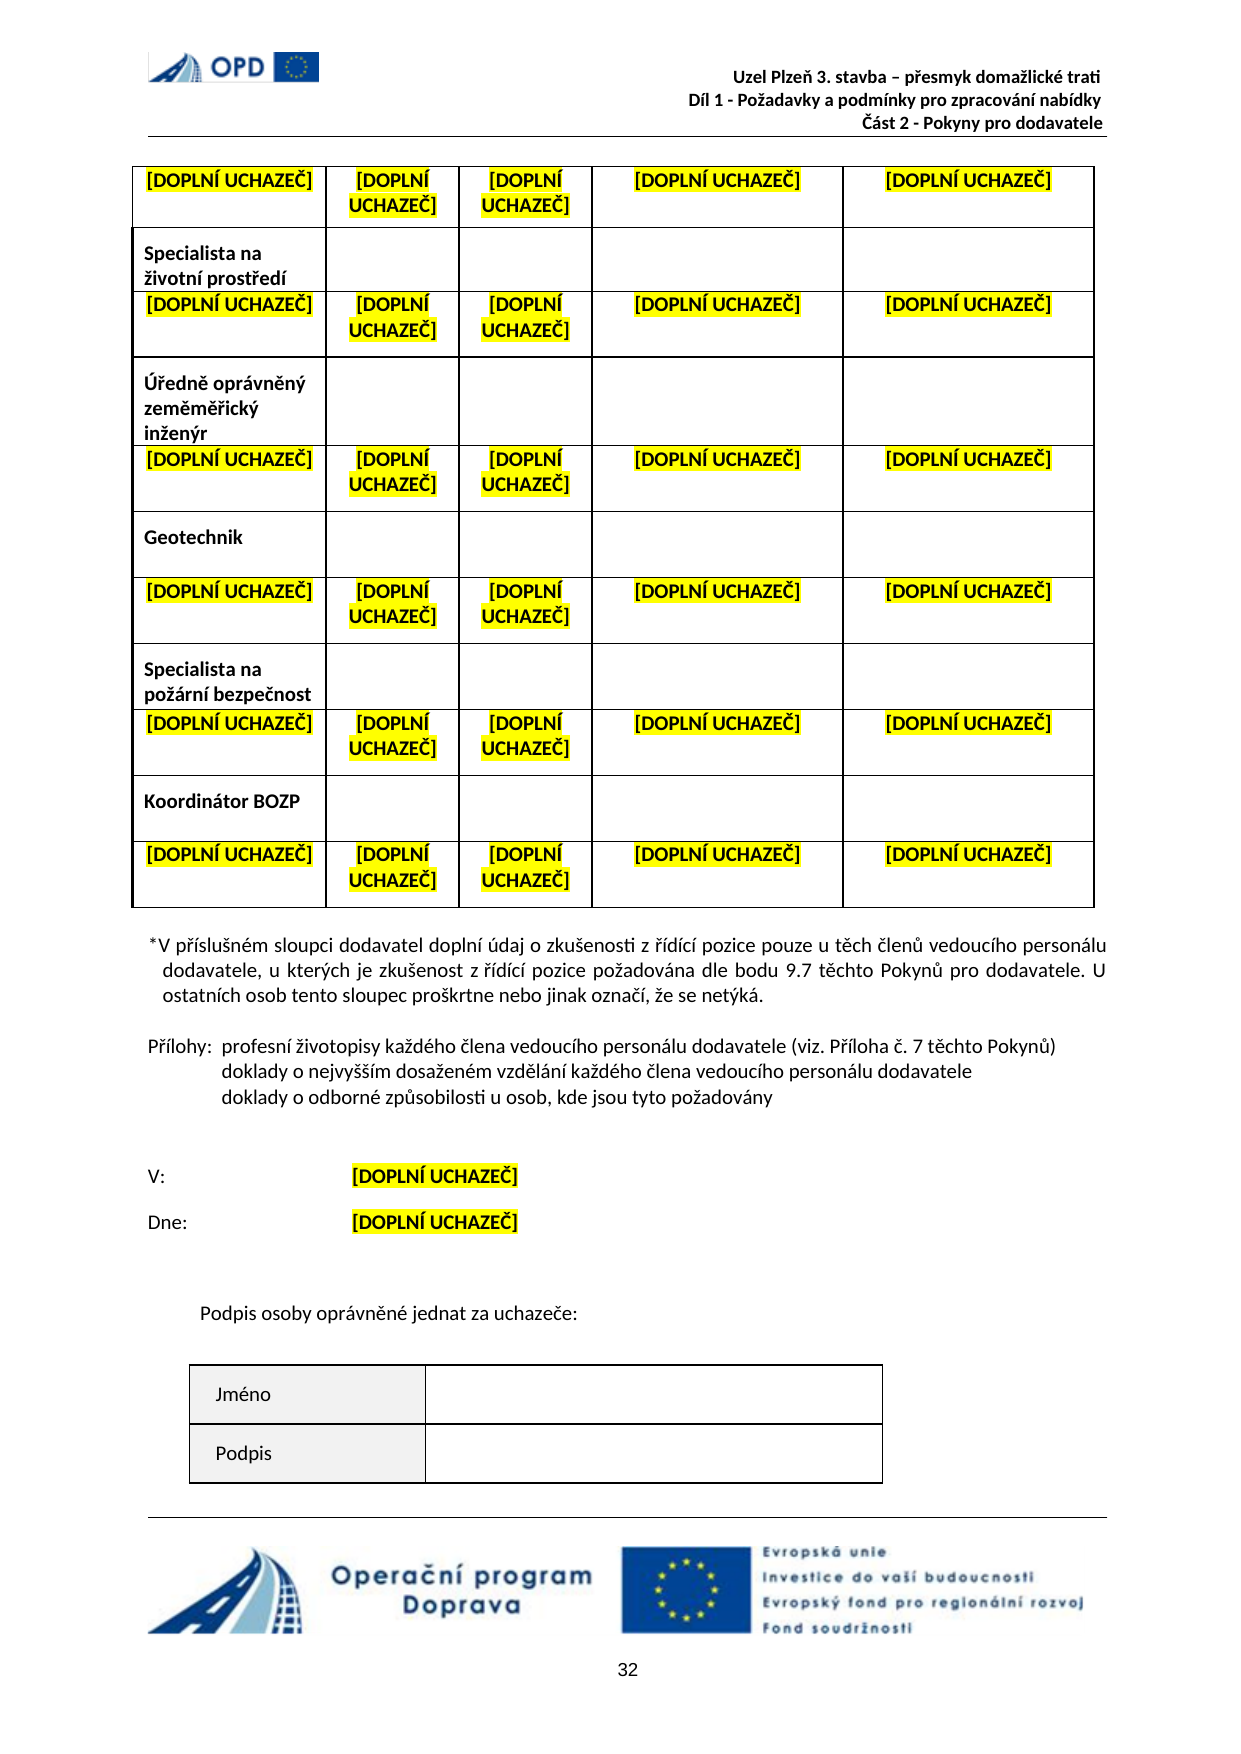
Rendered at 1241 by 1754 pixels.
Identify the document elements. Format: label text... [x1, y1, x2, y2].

table_cell [DOPLNÍ UCHAZEČ] [460, 842, 591, 907]
table_cell [593, 228, 842, 291]
table_cell Úředně oprávněný zeměměřický inženýr [134, 358, 325, 445]
table_cell [460, 776, 591, 841]
table_cell [DOPLNÍ UCHAZEČ] [133, 167, 325, 227]
table_cell [593, 358, 842, 445]
table_cell [DOPLNÍ UCHAZEČ] [134, 446, 325, 511]
table_cell [DOPLNÍ UCHAZEČ] [134, 710, 325, 775]
table_cell [327, 358, 458, 445]
table_cell [844, 776, 1093, 841]
table_cell [DOPLNÍ UCHAZEČ] [327, 446, 458, 511]
table_cell Specialista na požární bezpečnost [134, 644, 325, 709]
table_cell Specialista na životní prostředí [134, 228, 325, 291]
table_cell [DOPLNÍ UCHAZEČ] [460, 578, 591, 643]
table_cell [DOPLNÍ UCHAZEČ] [327, 578, 458, 643]
table_cell [DOPLNÍ UCHAZEČ] [844, 842, 1093, 907]
table_cell [DOPLNÍ UCHAZEČ] [593, 842, 842, 907]
table_cell [327, 644, 458, 709]
table_cell [DOPLNÍ UCHAZEČ] [327, 292, 458, 356]
table_cell [844, 512, 1093, 577]
table_cell [DOPLNÍ UCHAZEČ] [134, 842, 325, 907]
table_cell [327, 512, 458, 577]
table_cell [DOPLNÍ UCHAZEČ] [844, 578, 1093, 643]
table_cell [DOPLNÍ UCHAZEČ] [844, 710, 1093, 775]
text doklady o nejvyšším dosaženém vzdělání každého člena vedoucího personálu dodavatele [221, 1058, 1107, 1084]
table_cell [593, 776, 842, 841]
table_cell [DOPLNÍ UCHAZEČ] [593, 292, 842, 356]
table_cell [DOPLNÍ UCHAZEČ] [327, 167, 458, 227]
table_cell [460, 358, 591, 445]
table_cell [DOPLNÍ UCHAZEČ] [593, 446, 842, 511]
table_cell [DOPLNÍ UCHAZEČ] [327, 710, 458, 775]
table_cell [DOPLNÍ UCHAZEČ] [460, 167, 591, 227]
table_cell [DOPLNÍ UCHAZEČ] [460, 710, 591, 775]
text *V příslušném sloupci dodavatel doplní údaj o zkušenosti z řídící pozice pouze u těch členů vedoucího personálu dodavatele, u kterých je zkušenost z řídící pozice požadována dle bodu 9.7 těchto Pokynů pro dodavatele. U ostatních osob tento sloupec proškrtne nebo jinak označí, že se netýká. [148, 933, 1107, 1008]
text Přílohy: profesní životopisy každého člena vedoucího personálu dodavatele (viz. Příloha č. 7 těchto Pokynů) [148, 1033, 1107, 1058]
table_cell [844, 228, 1093, 291]
table_cell [DOPLNÍ UCHAZEČ] [844, 446, 1093, 511]
table_header V: [136, 1109, 266, 1201]
table_cell [DOPLNÍ UCHAZEČ] [844, 167, 1093, 227]
table_cell [593, 644, 842, 709]
table_cell [DOPLNÍ UCHAZEČ] [593, 167, 842, 227]
table_cell [DOPLNÍ UCHAZEČ] [844, 292, 1093, 356]
table_cell [DOPLNÍ UCHAZEČ] [460, 446, 591, 511]
table_header [166, 1339, 1052, 1484]
table_cell [DOPLNÍ UCHAZEČ] [266, 1201, 1096, 1247]
text doklady o odborné způsobilosti u osob, kde jsou tyto požadovány [221, 1084, 1107, 1109]
table_cell [327, 776, 458, 841]
table_cell [460, 228, 591, 291]
table_cell [844, 358, 1093, 445]
table_cell Koordinátor BOZP [134, 776, 325, 841]
table_cell [593, 512, 842, 577]
table_cell [DOPLNÍ UCHAZEČ] [593, 578, 842, 643]
text Podpis osoby oprávněné jednat za uchazeče: [162, 1293, 1107, 1326]
table_cell Dne: [136, 1201, 266, 1247]
table_cell [DOPLNÍ UCHAZEČ] [134, 292, 325, 356]
table_cell Geotechnik [134, 512, 325, 577]
table_cell [DOPLNÍ UCHAZEČ] [134, 578, 325, 643]
table_cell [DOPLNÍ UCHAZEČ] [327, 842, 458, 907]
table_header [DOPLNÍ UCHAZEČ] [266, 1109, 1096, 1201]
table_cell [327, 228, 458, 291]
table_cell [844, 644, 1093, 709]
table_cell [DOPLNÍ UCHAZEČ] [460, 292, 591, 356]
picture [147, 1546, 1085, 1637]
picture [147, 52, 319, 84]
table_cell [460, 512, 591, 577]
table_cell [DOPLNÍ UCHAZEČ] [593, 710, 842, 775]
table_cell [460, 644, 591, 709]
